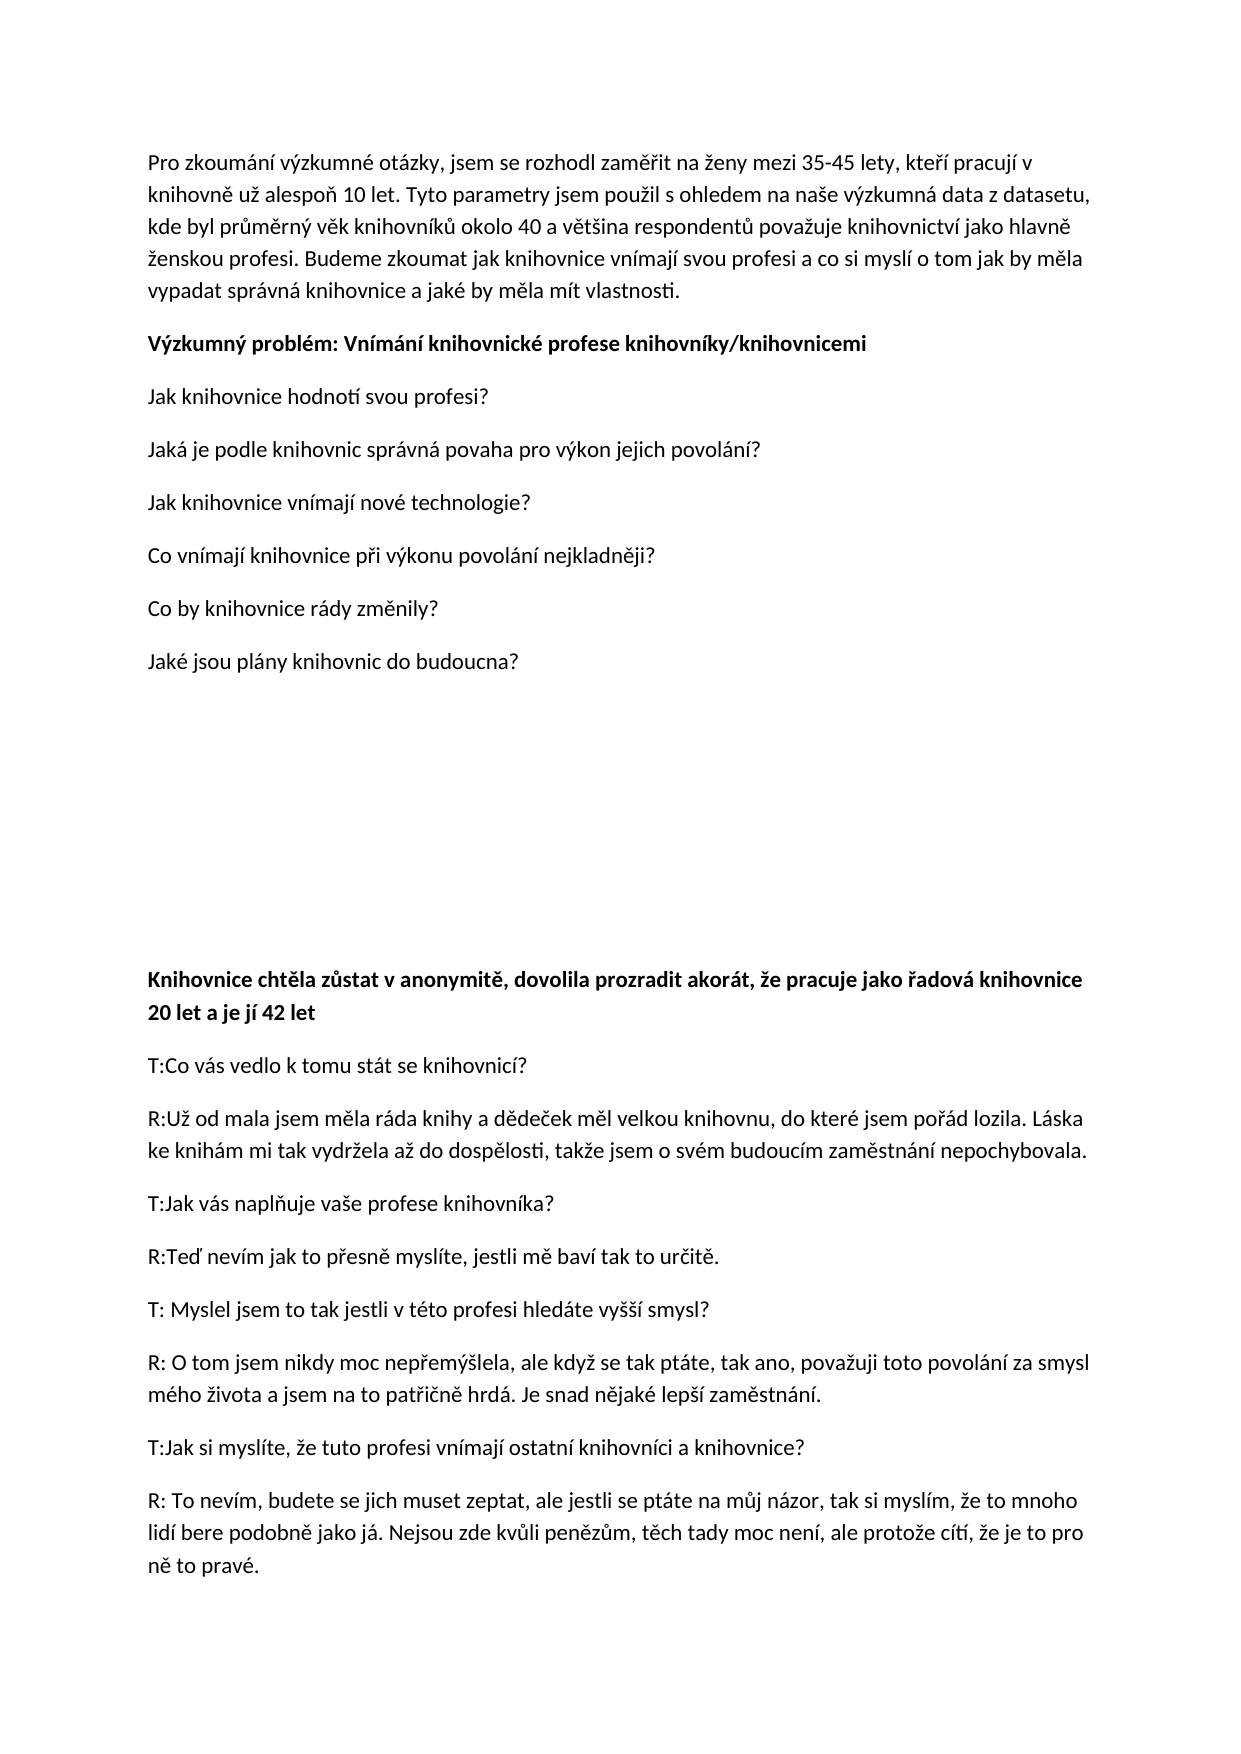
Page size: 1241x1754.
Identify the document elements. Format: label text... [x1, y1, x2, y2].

text Co by knihovnice rády změnily? [148, 594, 1093, 622]
text Pro zkoumání výzkumné otázky, jsem se rozhodl zaměřit na ženy mezi 35-45 lety, kteří pracují v knihovně už alespoň 10 let. Tyto parametry jsem použil s ohledem na naše výzkumná data z datasetu, kde byl průměrný věk knihovníků okolo 40 a většina respondentů považuje knihovnictví jako hlavně ženskou profesi. Budeme zkoumat jak knihovnice vnímají svou profesi a co si myslí o tom jak by měla vypadat správná knihovnice a jaké by měla mít vlastnosti. [148, 148, 1093, 304]
text T: Myslel jsem to tak jestli v této profesi hledáte vyšší smysl? [148, 1295, 1093, 1323]
text T:Jak si myslíte, že tuto profesi vnímají ostatní knihovníci a knihovnice? [148, 1433, 1093, 1461]
text R:Už od mala jsem měla ráda knihy a dědeček měl velkou knihovnu, do které jsem pořád lozila. Láska ke knihám mi tak vydržela až do dospělosti, takže jsem o svém budoucím zaměstnání nepochybovala. [148, 1104, 1093, 1164]
text R: To nevím, budete se jich muset zeptat, ale jestli se ptáte na můj názor, tak si myslím, že to mnoho lidí bere podobně jako já. Nejsou zde kvůli penězům, těch tady moc není, ale protože cítí, že je to pro ně to pravé. [148, 1486, 1093, 1579]
text Co vnímají knihovnice při výkonu povolání nejkladněji? [148, 541, 1093, 569]
text Jak knihovnice vnímají nové technologie? [148, 488, 1093, 516]
text Jak knihovnice hodnotí svou profesi? [148, 382, 1093, 410]
text T:Co vás vedlo k tomu stát se knihovnicí? [148, 1051, 1093, 1079]
text Jaká je podle knihovnic správná povaha pro výkon jejich povolání? [148, 435, 1093, 463]
text Výzkumný problém: Vnímání knihovnické profese knihovníky/knihovnicemi [148, 329, 1093, 357]
text Jaké jsou plány knihovnic do budoucna? [148, 647, 1093, 676]
text R: O tom jsem nikdy moc nepřemýšlela, ale když se tak ptáte, tak ano, považuji toto povolání za smysl mého života a jsem na to patřičně hrdá. Je snad nějaké lepší zaměstnání. [148, 1348, 1093, 1408]
text Knihovnice chtěla zůstat v anonymitě, dovolila prozradit akorát, že pracuje jako řadová knihovnice 20 let a je jí 42 let [148, 966, 1093, 1026]
text T:Jak vás naplňuje vaše profese knihovníka? [148, 1189, 1093, 1217]
text R:Teď nevím jak to přesně myslíte, jestli mě baví tak to určitě. [148, 1242, 1093, 1270]
